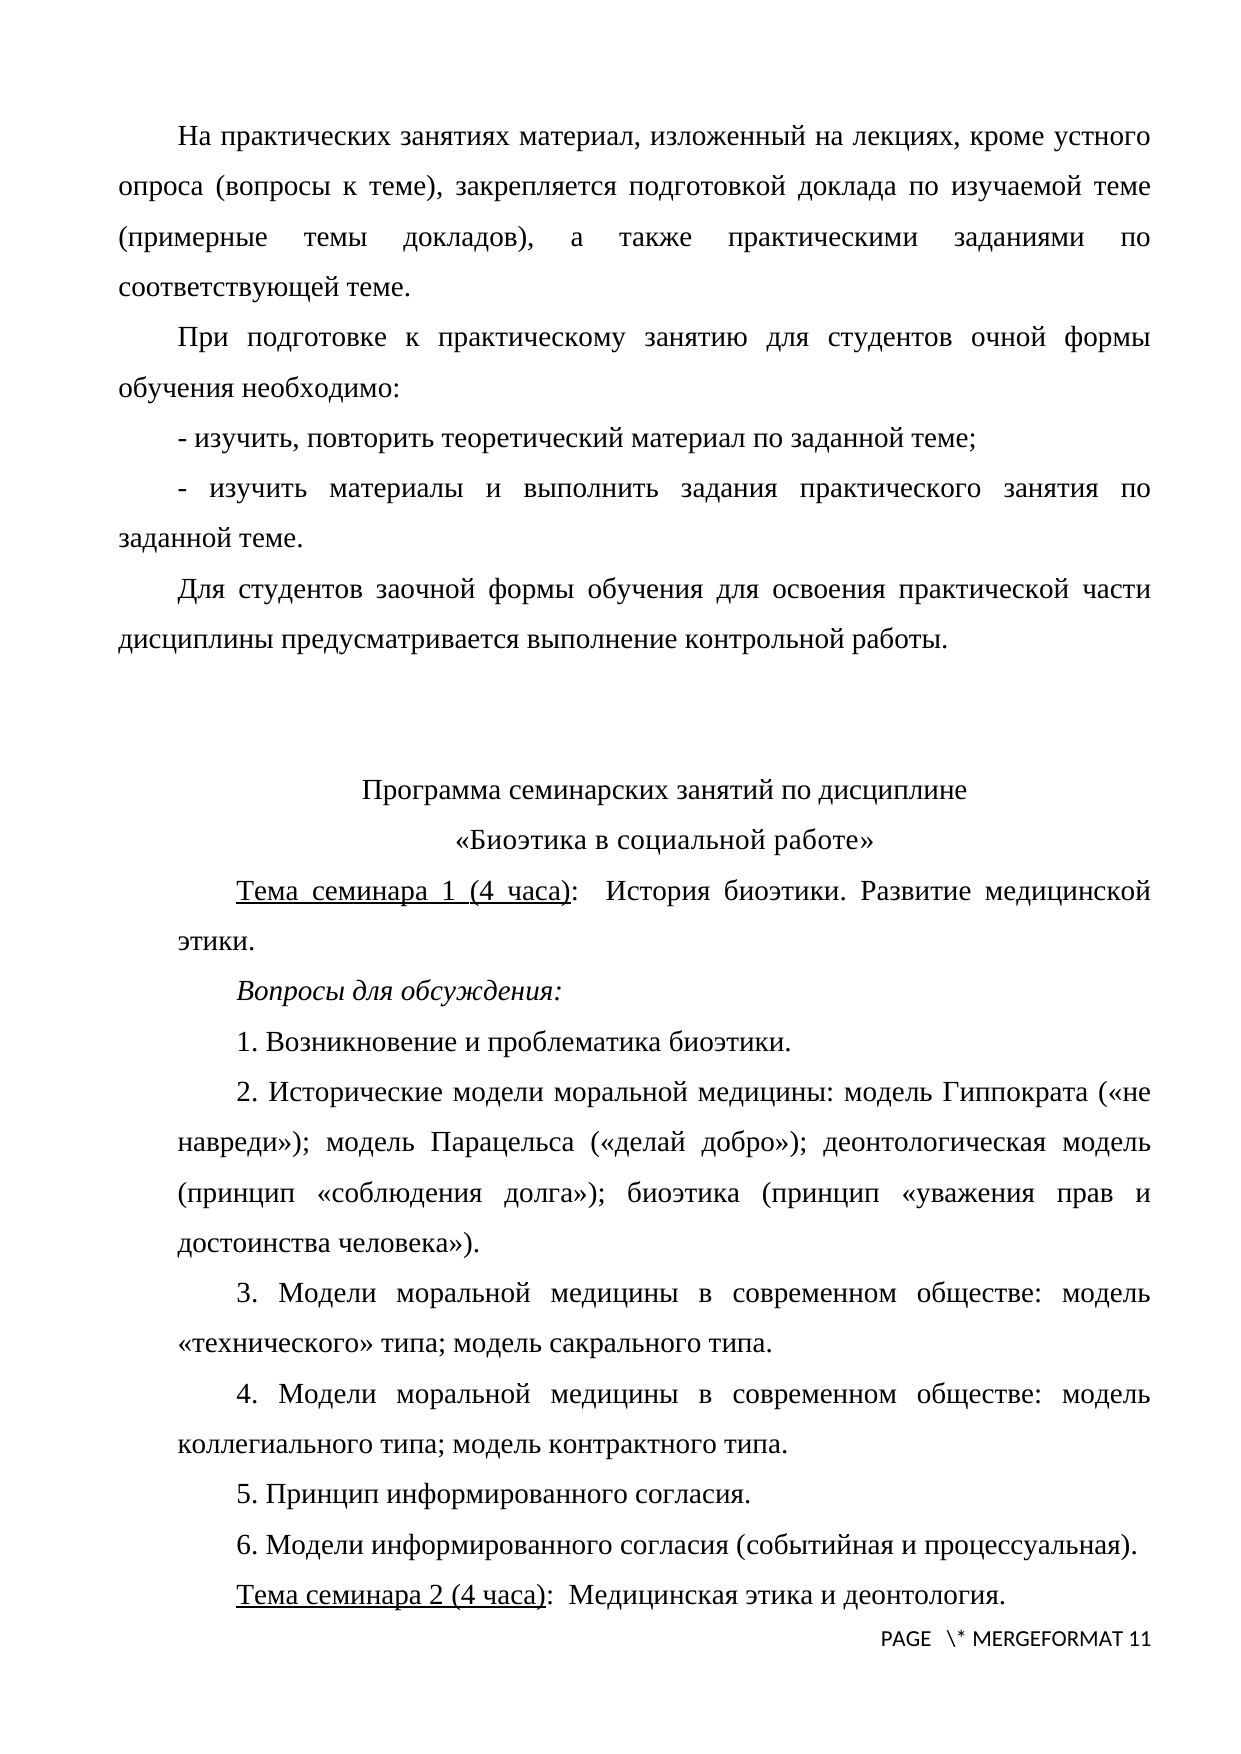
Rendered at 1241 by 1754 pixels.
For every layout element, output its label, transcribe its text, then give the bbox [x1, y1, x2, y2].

text 4. Модели моральной медицины в современном обществе: модель коллегиального типа; модель контрактного типа. [177, 1376, 1152, 1460]
text Для студентов заочной формы обучения для освоения практической части дисциплины предусматривается выполнение контрольной работы. [118, 571, 1152, 655]
text 6. Модели информированного согласия (событийная и процессуальная). [177, 1527, 1152, 1560]
text 5. Принцип информированного согласия. [177, 1477, 1152, 1510]
text 3. Модели моральной медицины в современном обществе: модель «технического» типа; модель сакрального типа. [177, 1275, 1152, 1359]
text Тема семинара 2 (4 часа): Медицинская этика и деонтология. [177, 1577, 1152, 1611]
text «Биоэтика в социальной работе» [177, 822, 1152, 856]
text - изучить материалы и выполнить задания практического занятия по заданной теме. [118, 470, 1152, 554]
text - изучить, повторить теоретический материал по заданной теме; [118, 420, 1152, 453]
text 1. Возникновение и проблематика биоэтики. [177, 1024, 1152, 1057]
text Тема семинара 1 (4 часа): История биоэтики. Развитие медицинской этики. [177, 873, 1152, 957]
text Вопросы для обсуждения: [177, 973, 1152, 1007]
text На практических занятиях материал, изложенный на лекциях, кроме устного опроса (вопросы к теме), закрепляется подготовкой доклада по изучаемой теме (примерные темы докладов), а также практическими заданиями по соответствующей теме. [118, 118, 1152, 303]
text 2. Исторические модели моральной медицины: модель Гиппократа («не навреди»); модель Парацельса («делай добро»); деонтологическая модель (принцип «соблюдения долга»); биоэтика (принцип «уважения прав и достоинства человека»). [177, 1074, 1152, 1258]
text Программа семинарских занятий по дисциплине [177, 772, 1152, 806]
text При подготовке к практическому занятию для студентов очной формы обучения необходимо: [118, 319, 1152, 403]
